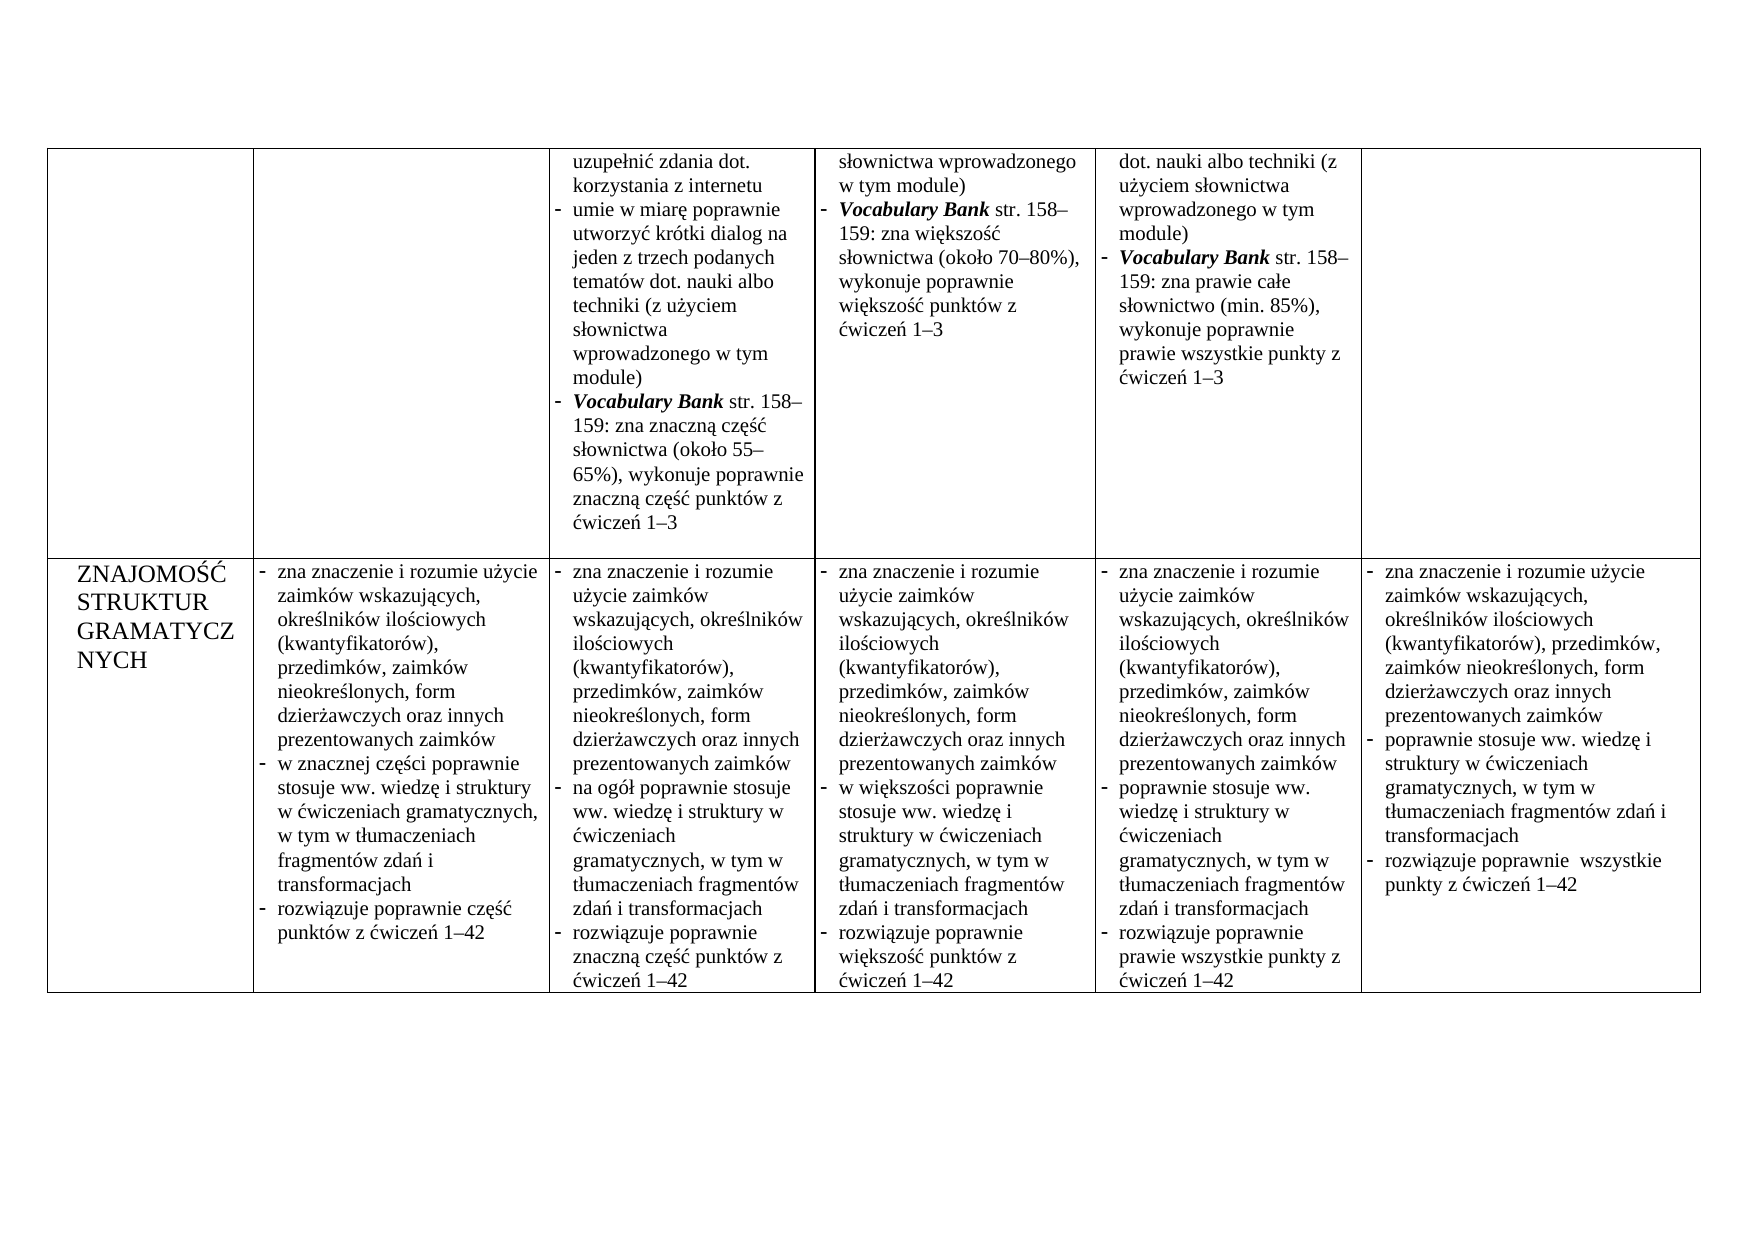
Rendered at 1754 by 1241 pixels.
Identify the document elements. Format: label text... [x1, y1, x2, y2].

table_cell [816, 149, 1095, 558]
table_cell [1362, 149, 1700, 558]
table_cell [550, 149, 814, 558]
table_cell ZNAJOMOŚĆ STRUKTUR GRAMATYCZNYCH [48, 559, 253, 992]
table_cell zna znaczenie i rozumie użycie zaimków wskazujących, określników ilościowych (kwantyfikatorów), przedimków, zaimków nieokreślonych, form dzierżawczych oraz innych prezentowanych zaimków poprawnie stosuje ww. wiedzę i struktury w ćwiczeniach gramatycznych, w tym w tłumaczeniach fragmentów zdań i transformacjach rozwiązuje poprawnie wszystkie punkty z ćwiczeń 1–42 [1362, 559, 1700, 992]
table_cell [48, 149, 253, 558]
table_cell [254, 149, 549, 558]
table_cell zna znaczenie i rozumie użycie zaimków wskazujących, określników ilościowych (kwantyfikatorów), przedimków, zaimków nieokreślonych, form dzierżawczych oraz innych prezentowanych zaimków w znacznej części poprawnie stosuje ww. wiedzę i struktury w ćwiczeniach gramatycznych, w tym w tłumaczeniach fragmentów zdań i transformacjach rozwiązuje poprawnie część punktów z ćwiczeń 1–42 [254, 559, 549, 992]
table_cell zna znaczenie i rozumie użycie zaimków wskazujących, określników ilościowych (kwantyfikatorów), przedimków, zaimków nieokreślonych, form dzierżawczych oraz innych prezentowanych zaimków na ogół poprawnie stosuje ww. wiedzę i struktury w ćwiczeniach gramatycznych, w tym w tłumaczeniach fragmentów zdań i transformacjach rozwiązuje poprawnie znaczną część punktów z ćwiczeń 1–42 [550, 559, 814, 992]
table_cell zna znaczenie i rozumie użycie zaimków wskazujących, określników ilościowych (kwantyfikatorów), przedimków, zaimków nieokreślonych, form dzierżawczych oraz innych prezentowanych zaimków w większości poprawnie stosuje ww. wiedzę i struktury w ćwiczeniach gramatycznych, w tym w tłumaczeniach fragmentów zdań i transformacjach rozwiązuje poprawnie większość punktów z ćwiczeń 1–42 [816, 559, 1095, 992]
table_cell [1096, 149, 1361, 558]
table_cell zna znaczenie i rozumie użycie zaimków wskazujących, określników ilościowych (kwantyfikatorów), przedimków, zaimków nieokreślonych, form dzierżawczych oraz innych prezentowanych zaimków poprawnie stosuje ww. wiedzę i struktury w ćwiczeniach gramatycznych, w tym w tłumaczeniach fragmentów zdań i transformacjach rozwiązuje poprawnie prawie wszystkie punkty z ćwiczeń 1–42 [1096, 559, 1361, 992]
